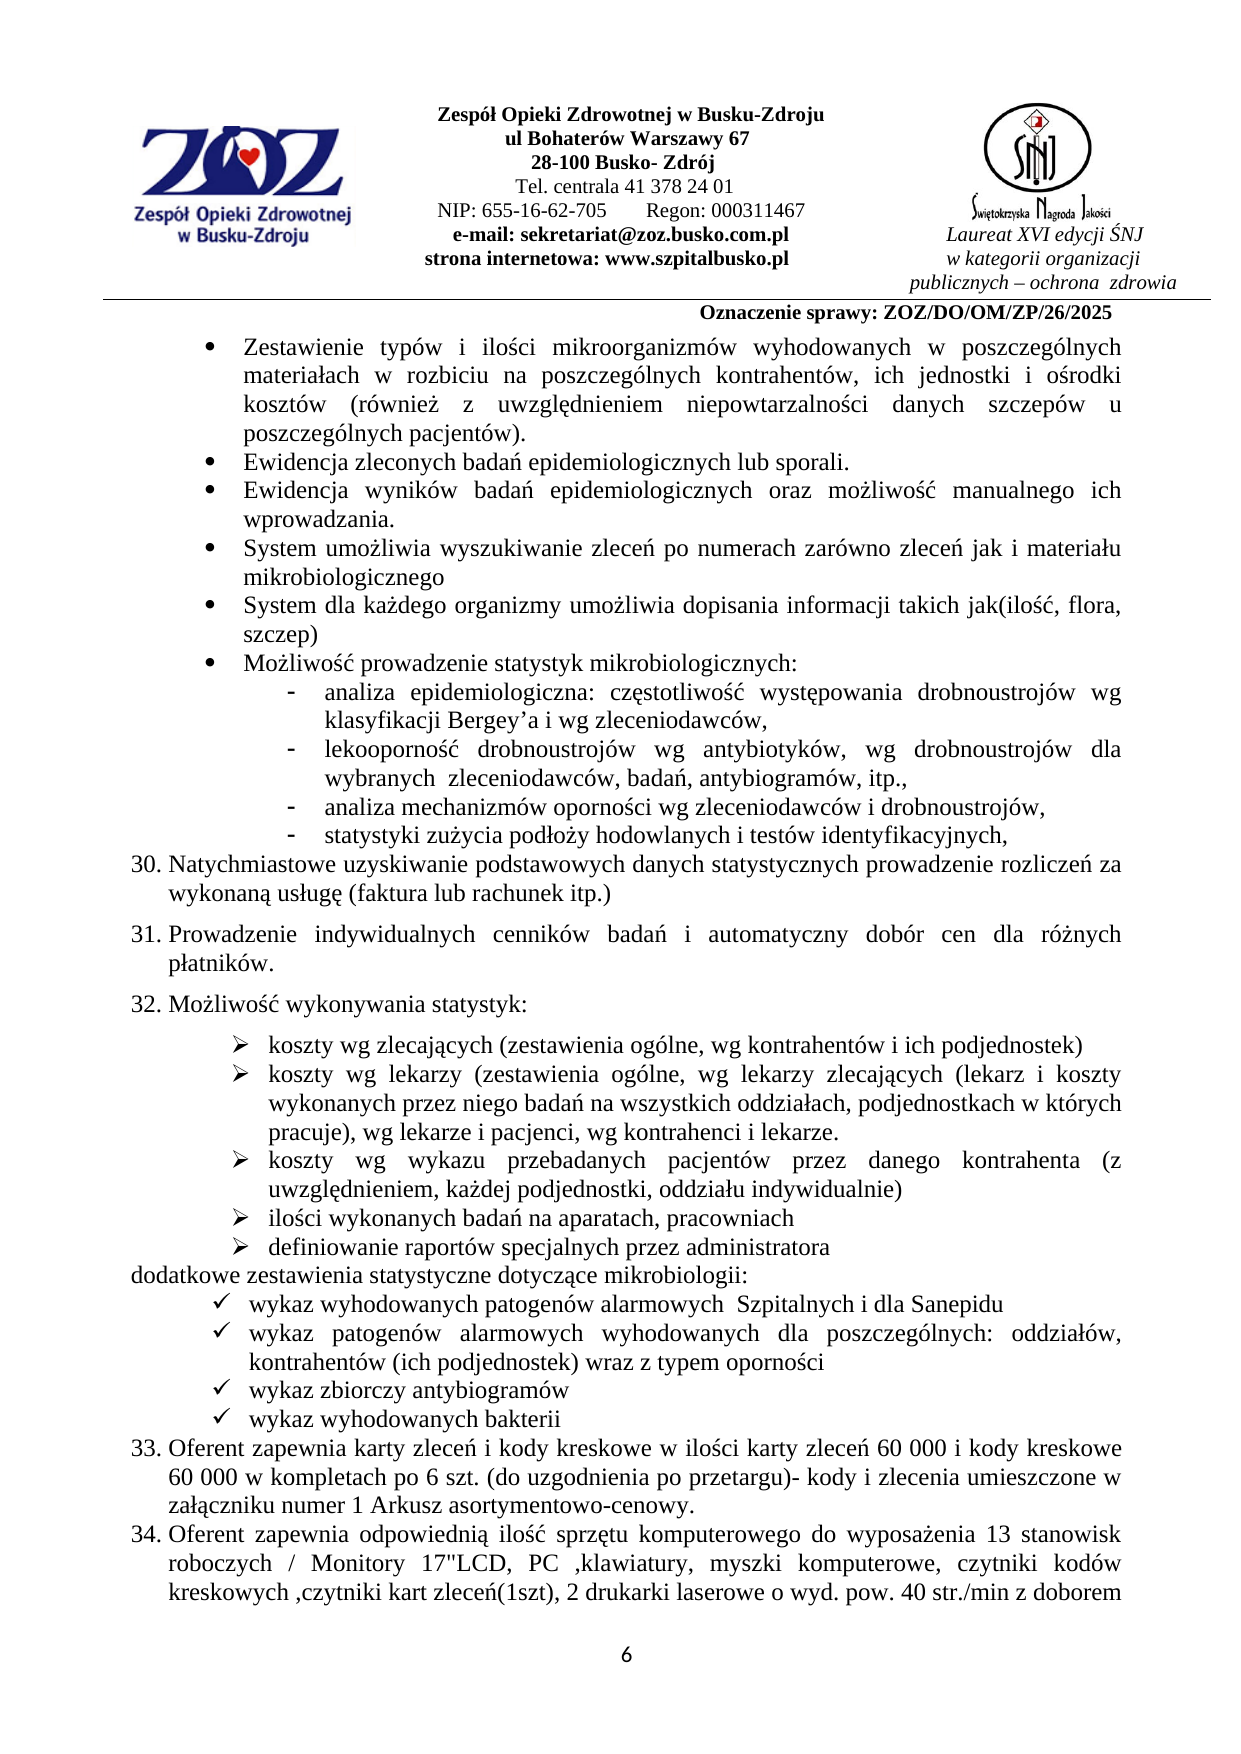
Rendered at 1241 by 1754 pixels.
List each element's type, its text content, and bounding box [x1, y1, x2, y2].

list analiza epidemiologiczna: częstotliwość występowania drobnoustrojów wg klasyfikacji Bergey’a i wg zleceniodawców, [287, 677, 1122, 734]
list Oferent zapewnia karty zleceń i kody kreskowe w ilości karty zleceń 60 000 i kody kreskowe 60 000 w kompletach po 6 szt. (do uzgodnienia po przetargu)- kody i zlecenia umieszczone w załączniku numer 1 Arkusz asortymentowo-cenowy. [131, 1433, 1122, 1519]
list System umożliwia wyszukiwanie zleceń po numerach zarówno zleceń jak i materiału mikrobiologicznego [206, 533, 1122, 590]
list analiza mechanizmów oporności wg zleceniodawców i drobnoustrojów, [287, 792, 1122, 820]
list wykaz zbiorczy antybiogramów [211, 1375, 1122, 1404]
list wykaz wyhodowanych bakterii [211, 1404, 1122, 1433]
list statystyki zużycia podłoży hodowlanych i testów identyfikacyjnych, [287, 820, 1122, 849]
list Natychmiastowe uzyskiwanie podstawowych danych statystycznych prowadzenie rozliczeń za wykonaną usługę (faktura lub rachunek itp.) [131, 849, 1122, 907]
list System dla każdego organizmy umożliwia dopisania informacji takich jak(ilość, flora, szczep) [206, 590, 1122, 648]
picture [132, 126, 356, 247]
text dodatkowe zestawienia statystyczne dotyczące mikrobiologii: [131, 1260, 1122, 1289]
list Ewidencja zleconych badań epidemiologicznych lub sporali. [206, 447, 1122, 475]
list Prowadzenie indywidualnych cenników badań i automatyczny dobór cen dla różnych płatników. [131, 919, 1122, 977]
list koszty wg zlecających (zestawienia ogólne, wg kontrahentów i ich podjednostek) [231, 1030, 1122, 1059]
list koszty wg lekarzy (zestawienia ogólne, wg lekarzy zlecających (lekarz i koszty wykonanych przez niego badań na wszystkich oddziałach, podjednostkach w których pracuje), wg lekarze i pacjenci, wg kontrahenci i lekarze. [231, 1059, 1122, 1145]
picture [967, 102, 1112, 222]
list wykaz patogenów alarmowych wyhodowanych dla poszczególnych: oddziałów, kontrahentów (ich podjednostek) wraz z typem oporności [211, 1318, 1122, 1375]
list koszty wg wykazu przebadanych pacjentów przez danego kontrahenta (z uwzględnieniem, każdej podjednostki, oddziału indywidualnie) [231, 1145, 1122, 1203]
list definiowanie raportów specjalnych przez administratora [231, 1232, 1122, 1260]
list wykaz wyhodowanych patogenów alarmowych Szpitalnych i dla Sanepidu [211, 1289, 1122, 1318]
list Ewidencja wyników badań epidemiologicznych oraz możliwość manualnego ich wprowadzania. [206, 475, 1122, 533]
list ilości wykonanych badań na aparatach, pracowniach [231, 1203, 1122, 1232]
list lekooporność drobnoustrojów wg antybiotyków, wg drobnoustrojów dla wybranych zleceniodawców, badań, antybiogramów, itp., [287, 734, 1122, 792]
list Zestawienie typów i ilości mikroorganizmów wyhodowanych w poszczególnych materiałach w rozbiciu na poszczególnych kontrahentów, ich jednostki i ośrodki kosztów (również z uwzględnieniem niepowtarzalności danych szczepów u poszczególnych pacjentów). [206, 332, 1122, 447]
list Możliwość wykonywania statystyk: [131, 989, 1122, 1018]
list Możliwość prowadzenie statystyk mikrobiologicznych: [206, 648, 1122, 677]
